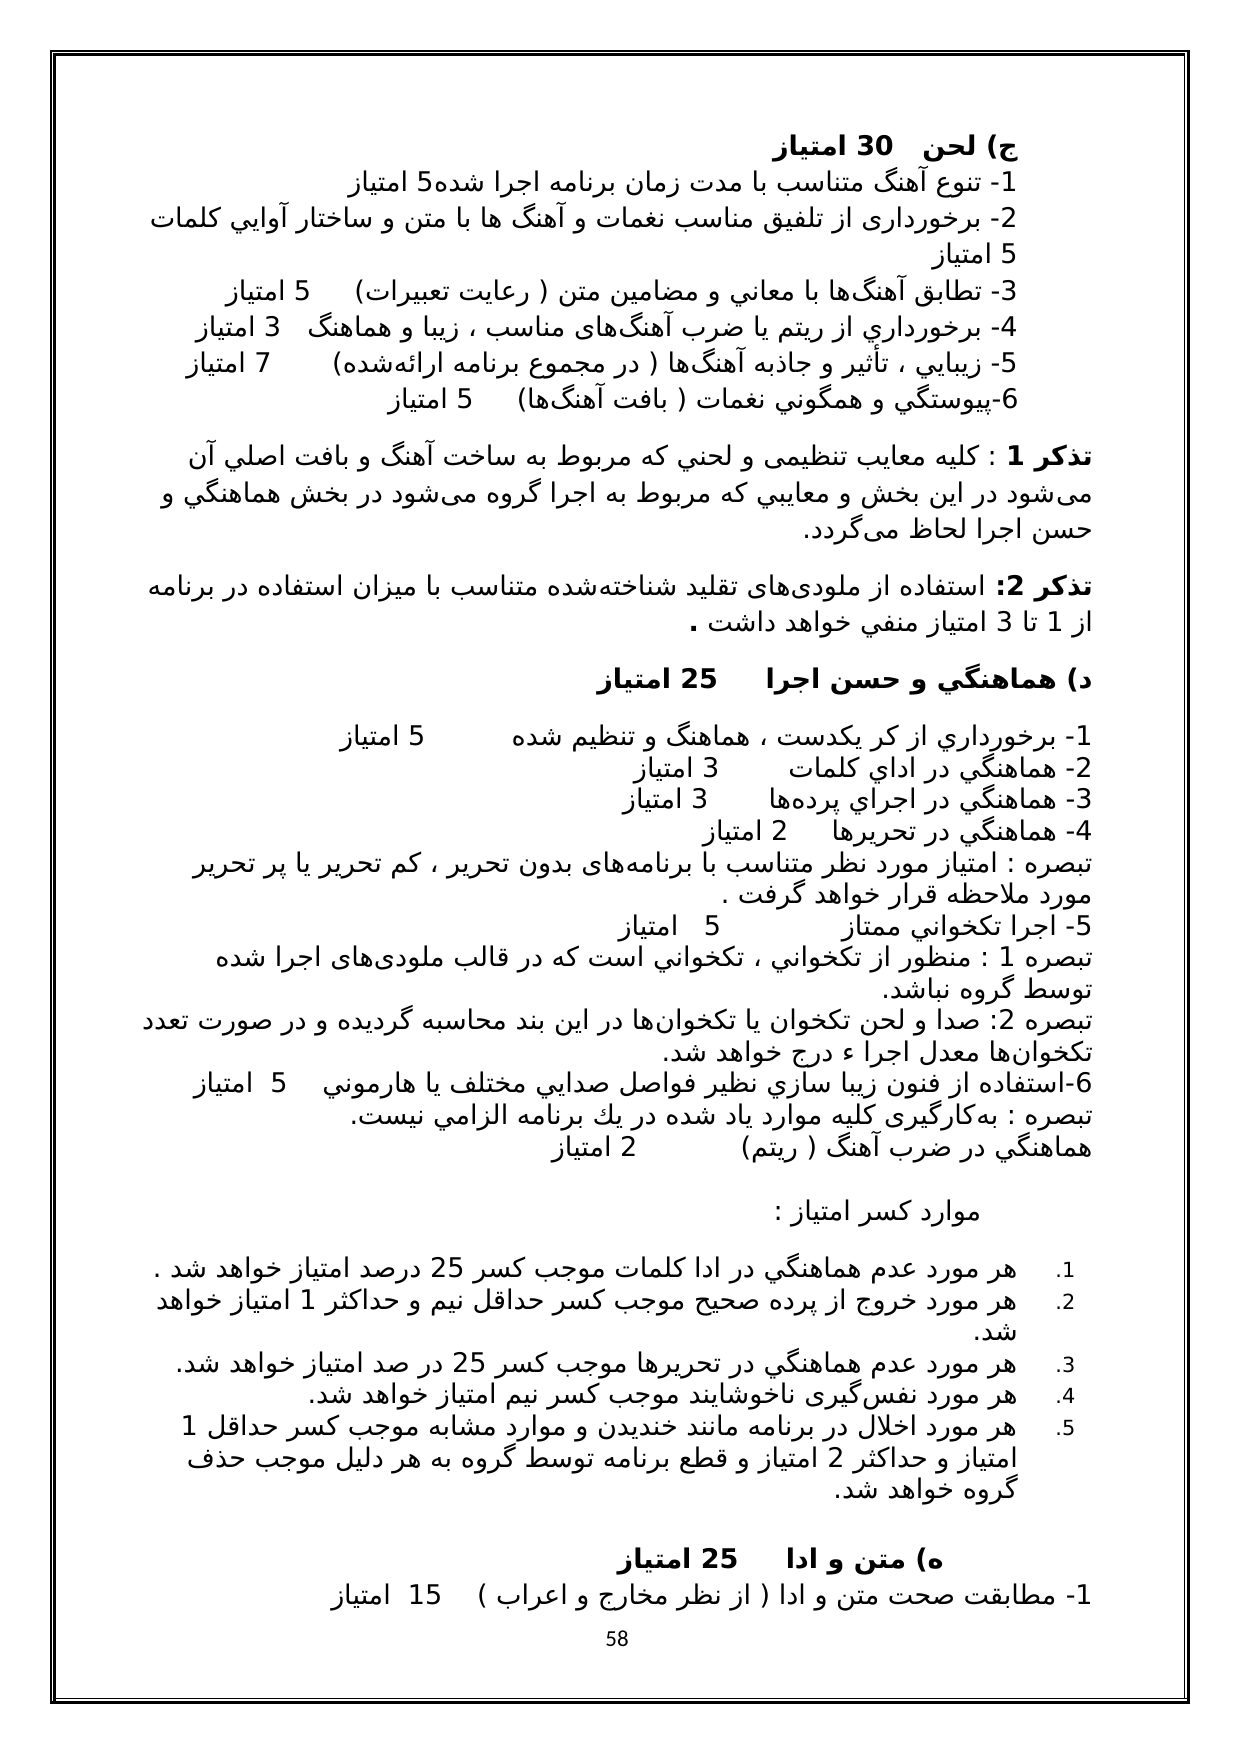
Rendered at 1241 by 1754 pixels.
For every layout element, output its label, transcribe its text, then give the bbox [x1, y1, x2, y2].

text 1- مطابقت صحت متن و ادا ( از نظر مخارج و اعراب ) 15 امتياز [141, 1579, 1093, 1611]
text د) هماهنگي و حسن اجرا 25 امتياز [141, 663, 1093, 695]
text تبصره : امتياز مورد نظر متناسب با برنامه‌های بدون تحرير ، كم تحرير يا پر تحرير مورد ملاحظه قرار خواهد گرفت . [141, 847, 1093, 910]
list هر مورد نفس‌گیری ناخوشايند موجب كسر نيم امتياز خواهد شد. [141, 1379, 1055, 1410]
text تبصره 1 : منظور از تكخواني ، تكخواني است كه در قالب ملودی‌های اجرا شده توسط گروه نباشد. [141, 942, 1093, 1005]
text 2- برخورداری از تلفيق مناسب نغمات و آهنگ ها با متن و ساختار آوايي كلمات 5 امتياز [141, 202, 1018, 270]
list هر مورد اخلال در برنامه مانند خنديدن و موارد مشابه موجب کسر حداقل 1 امتياز و حداكثر 2 امتياز و قطع برنامه توسط گروه به هر دليل موجب حذف گروه خواهد شد. [141, 1410, 1055, 1505]
text 4- هماهنگي در تحريرها 2 امتياز [141, 815, 1093, 847]
text 3- تطابق آهنگ‌ها با معاني و مضامين متن ( رعايت تعبيرات) 5 امتياز [141, 275, 1018, 306]
text 6-پيوستگي و همگوني نغمات ( بافت آهنگ‌ها) 5 امتياز [141, 383, 1019, 415]
text 4- برخورداري از ريتم يا ضرب آهنگ‌های مناسب ، زيبا و هماهنگ 3 امتياز [141, 311, 1018, 343]
text ج) لحن 30 امتياز [141, 130, 1018, 161]
list هر مورد خروج از پرده صحيح موجب كسر حداقل نيم و حداكثر 1 امتياز خواهد شد. [141, 1284, 1055, 1347]
text موارد كسر امتياز : [141, 1196, 981, 1227]
text ه) متن و ادا 25 امتياز [141, 1543, 944, 1574]
text 5- اجرا تكخواني ممتاز 5 امتياز [141, 910, 1093, 942]
text 6-استفاده از فنون زيبا سازي نظير فواصل صدايي مختلف يا هارموني 5 امتياز [141, 1068, 1093, 1099]
text تذكر 2: استفاده از ملودی‌های تقليد شناخته‌شده متناسب با ميزان استفاده در برنامه از 1 تا 3 امتياز منفي خواهد داشت . [141, 570, 1093, 638]
text 3- هماهنگي در اجراي پرده‌ها 3 امتياز [141, 784, 1093, 815]
text 2- هماهنگي در اداي كلمات 3 امتياز [141, 752, 1093, 784]
text تبصره 2: صدا و لحن تكخوان يا تکخوان‌ها در اين بند محاسبه گرديده و در صورت تعدد تکخوان‌ها معدل اجرا ء درج خواهد شد. [141, 1005, 1093, 1068]
text 1- برخورداري از كر يكدست ، هماهنگ و تنظيم شده 5 امتياز [141, 721, 1093, 752]
text تبصره : به‌کارگیری كليه موارد ياد شده در يك برنامه الزامي نيست. [141, 1099, 1093, 1131]
text هماهنگي در ضرب آهنگ ( ريتم) 2 امتياز [141, 1131, 1093, 1162]
text 5- زيبايي ، تأثیر و جاذبه آهنگ‌ها ( در مجموع برنامه ارائه‌شده) 7 امتياز [141, 347, 1018, 379]
text تذكر 1 : كليه معايب تنظیمی و لحني كه مربوط به ساخت آهنگ و بافت اصلي آن می‌شود در اين بخش و معايبي كه مربوط به اجرا گروه می‌شود در بخش هماهنگي و حسن اجرا لحاظ می‌گردد. [141, 441, 1093, 545]
list هر مورد عدم هماهنگي در ادا كلمات موجب كسر 25 درصد امتياز خواهد شد . [141, 1253, 1055, 1284]
text 1- تنوع آهنگ متناسب با مدت زمان برنامه اجرا شده5 امتياز [141, 166, 1018, 198]
list هر مورد عدم هماهنگي در تحريرها موجب كسر 25 در صد امتياز خواهد شد. [141, 1347, 1055, 1379]
